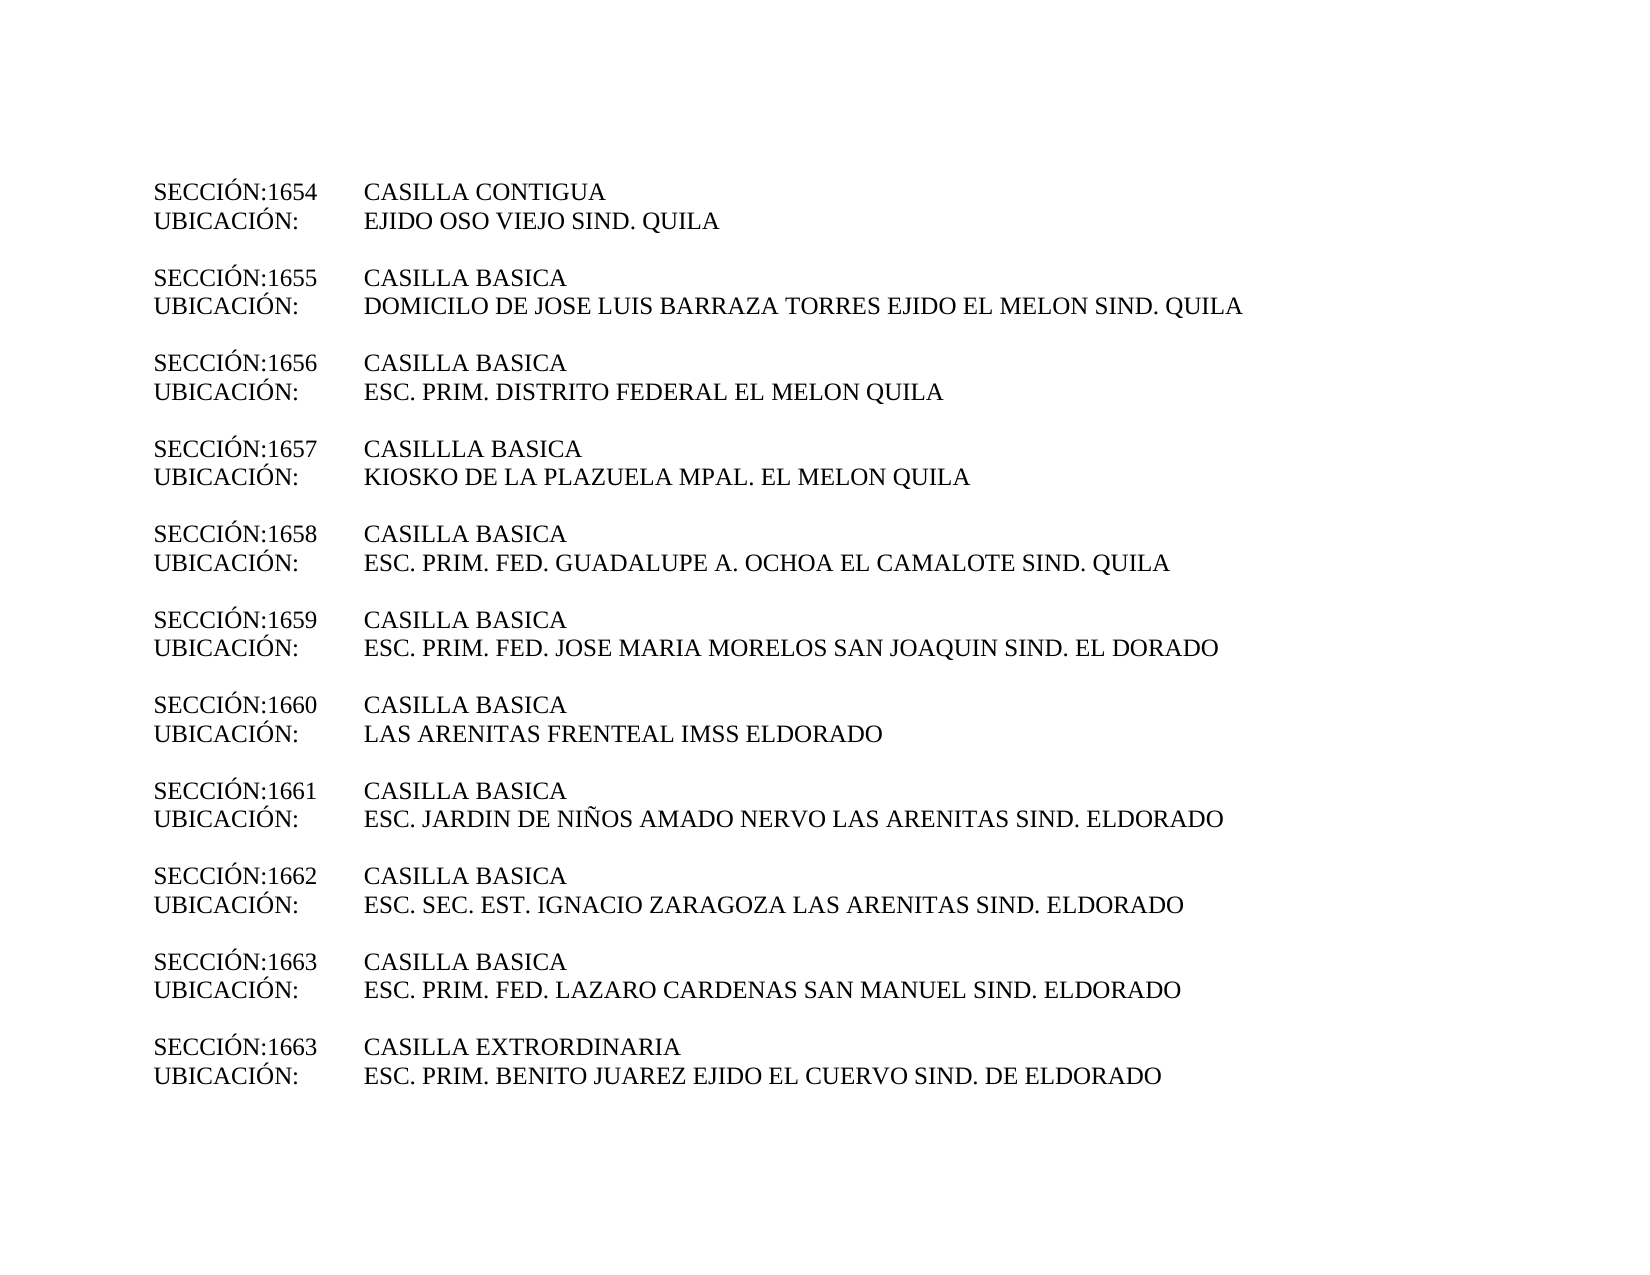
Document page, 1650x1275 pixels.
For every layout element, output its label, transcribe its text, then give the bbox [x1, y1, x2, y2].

text UBICACIÓN: ESC. JARDIN DE NIÑOS AMADO NERVO LAS ARENITAS SIND. ELDORADO [153, 804, 1502, 833]
text SECCIÓN:1656 CASILLA BASICA [153, 348, 1502, 377]
text SECCIÓN:1654 CASILLA CONTIGUA [153, 177, 1502, 206]
text UBICACIÓN: ESC. PRIM. DISTRITO FEDERAL EL MELON QUILA [153, 377, 1502, 406]
text SECCIÓN:1663 CASILLA EXTRORDINARIA [153, 1032, 1502, 1061]
text SECCIÓN:1659 CASILLA BASICA [153, 605, 1502, 633]
text SECCIÓN:1661 CASILLA BASICA [153, 776, 1502, 804]
text UBICACIÓN: ESC. PRIM. FED. JOSE MARIA MORELOS SAN JOAQUIN SIND. EL DORADO [153, 633, 1502, 662]
text UBICACIÓN: ESC. PRIM. FED. LAZARO CARDENAS SAN MANUEL SIND. ELDORADO [153, 976, 1502, 1004]
text UBICACIÓN: LAS ARENITAS FRENTEAL IMSS ELDORADO [153, 719, 1502, 748]
text UBICACIÓN: ESC. PRIM. FED. GUADALUPE A. OCHOA EL CAMALOTE SIND. QUILA [153, 548, 1502, 577]
text UBICACIÓN: ESC. SEC. EST. IGNACIO ZARAGOZA LAS ARENITAS SIND. ELDORADO [153, 890, 1502, 919]
text SECCIÓN:1660 CASILLA BASICA [153, 690, 1502, 719]
text SECCIÓN:1658 CASILLA BASICA [153, 519, 1502, 548]
text SECCIÓN:1657 CASILLLA BASICA [153, 434, 1502, 462]
text UBICACIÓN: KIOSKO DE LA PLAZUELA MPAL. EL MELON QUILA [153, 462, 1502, 491]
text SECCIÓN:1655 CASILLA BASICA [153, 263, 1502, 291]
text UBICACIÓN: ESC. PRIM. BENITO JUAREZ EJIDO EL CUERVO SIND. DE ELDORADO [153, 1061, 1502, 1090]
text SECCIÓN:1662 CASILLA BASICA [153, 861, 1502, 890]
text UBICACIÓN: DOMICILO DE JOSE LUIS BARRAZA TORRES EJIDO EL MELON SIND. QUILA [153, 291, 1502, 320]
text SECCIÓN:1663 CASILLA BASICA [153, 947, 1502, 976]
text UBICACIÓN: EJIDO OSO VIEJO SIND. QUILA [153, 206, 1502, 235]
